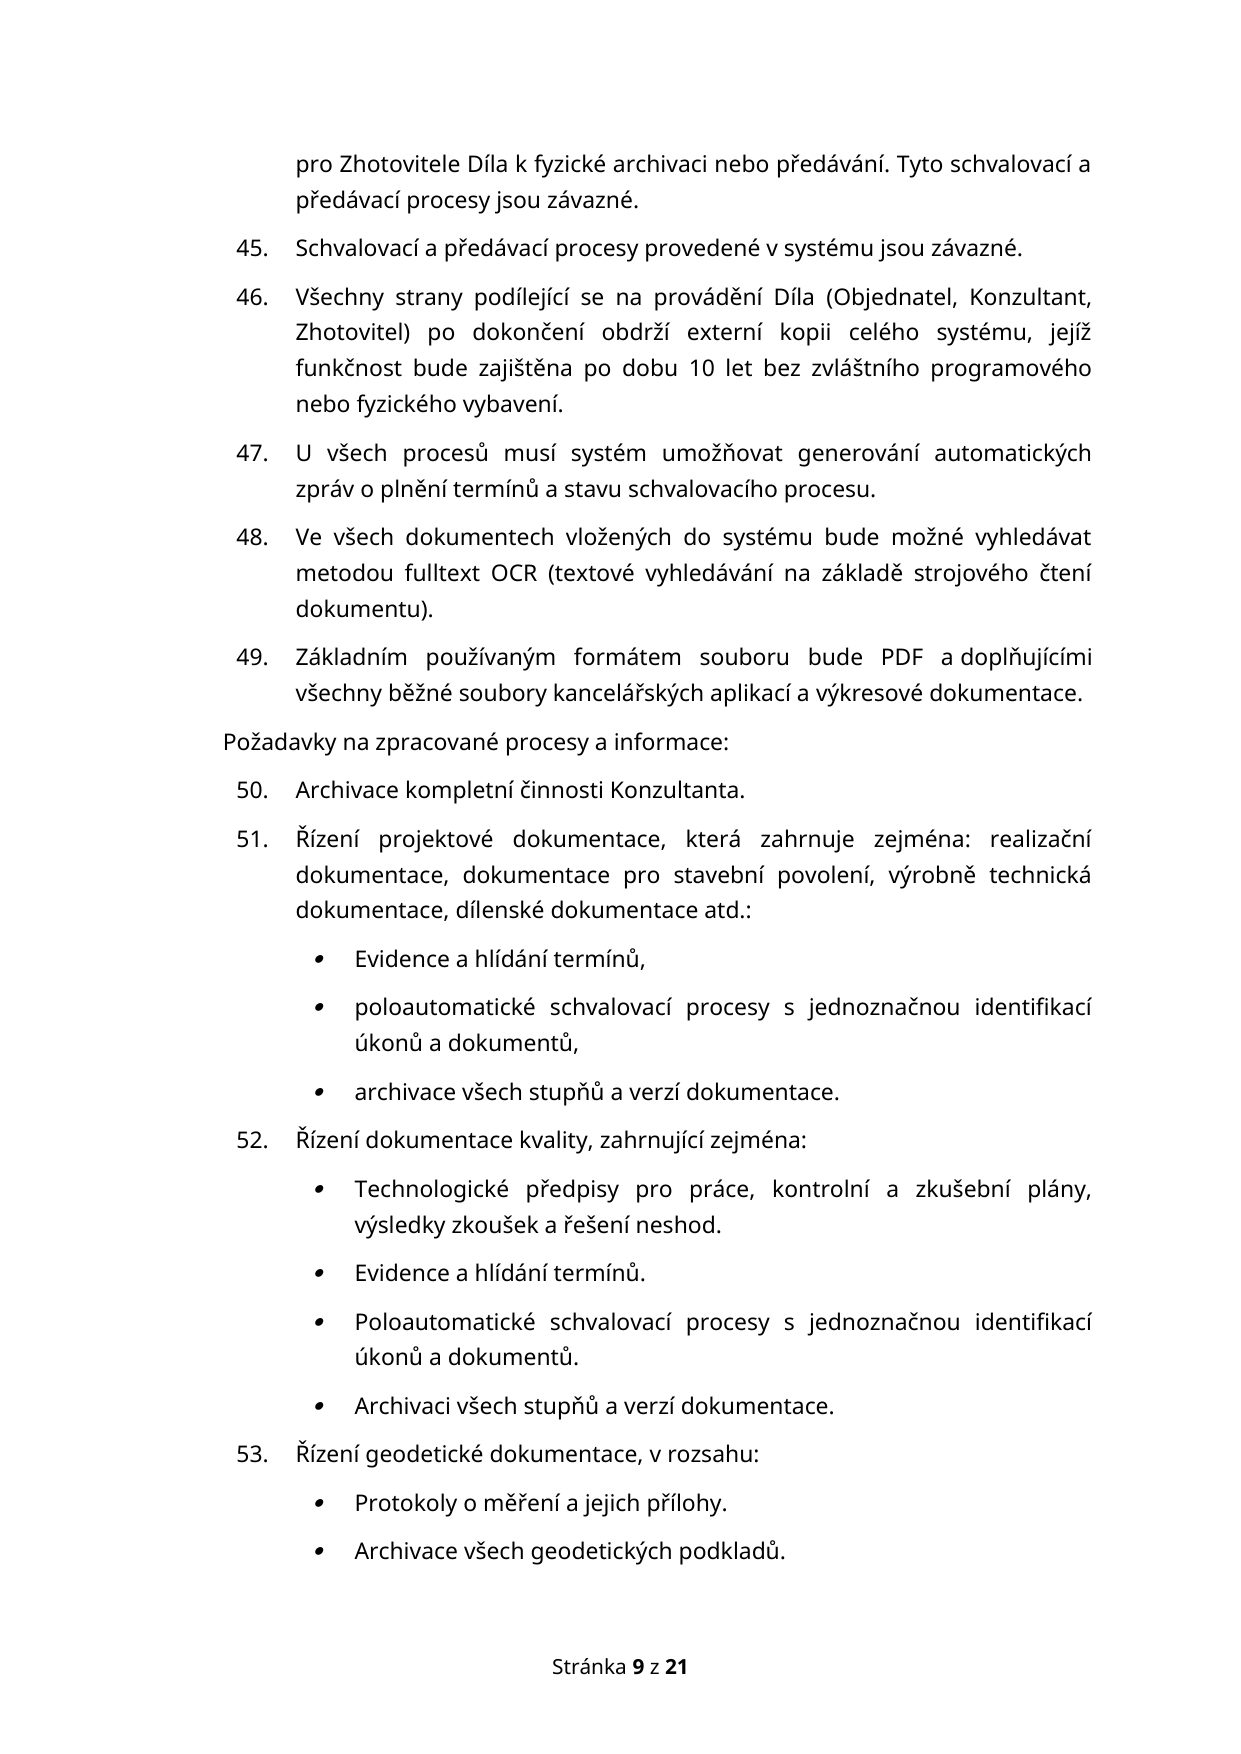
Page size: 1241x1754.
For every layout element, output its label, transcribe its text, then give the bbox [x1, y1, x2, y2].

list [236, 148, 1093, 215]
list Ve všech dokumentech vložených do systému bude možné vyhledávat metodou fulltext OCR (textové vyhledávání na základě strojového čtení dokumentu). [236, 521, 1093, 624]
list U všech procesů musí systém umožňovat generování automatických zpráv o plnění termínů a stavu schvalovacího procesu. [236, 437, 1093, 504]
list Evidence a hlídání termínů. [313, 1257, 1093, 1288]
list Všechny strany podílející se na provádění Díla (Objednatel, Konzultant, Zhotovitel) po dokončení obdrží externí kopii celého systému, jejíž funkčnost bude zajištěna po dobu 10 let bez zvláštního programového nebo fyzického vybavení. [236, 280, 1093, 419]
list Technologické předpisy pro práce, kontrolní a zkušební plány, výsledky zkoušek a řešení neshod. [313, 1173, 1093, 1240]
list Řízení dokumentace kvality, zahrnující zejména: [236, 1124, 1093, 1155]
list Řízení projektové dokumentace, která zahrnuje zejména: realizační dokumentace, dokumentace pro stavební povolení, výrobně technická dokumentace, dílenské dokumentace atd.: [236, 823, 1093, 926]
list Základním používaným formátem souboru bude PDF a doplňujícími všechny běžné soubory kancelářských aplikací a výkresové dokumentace. [236, 641, 1093, 708]
list Schvalovací a předávací procesy provedené v systému jsou závazné. [236, 232, 1093, 263]
list poloautomatické schvalovací procesy s jednoznačnou identifikací úkonů a dokumentů, [313, 991, 1093, 1058]
list Archivace kompletní činnosti Konzultanta. [236, 774, 1093, 805]
list Archivace všech geodetických podkladů. [313, 1535, 1093, 1566]
list Protokoly o měření a jejich přílohy. [313, 1487, 1093, 1518]
list Evidence a hlídání termínů, [313, 943, 1093, 974]
list Archivaci všech stupňů a verzí dokumentace. [313, 1390, 1093, 1421]
list Poloautomatické schvalovací procesy s jednoznačnou identifikací úkonů a dokumentů. [313, 1305, 1093, 1373]
list archivace všech stupňů a verzí dokumentace. [313, 1076, 1093, 1107]
list Řízení geodetické dokumentace, v rozsahu: [236, 1438, 1093, 1469]
list Požadavky na zpracované procesy a informace: [223, 726, 1093, 757]
